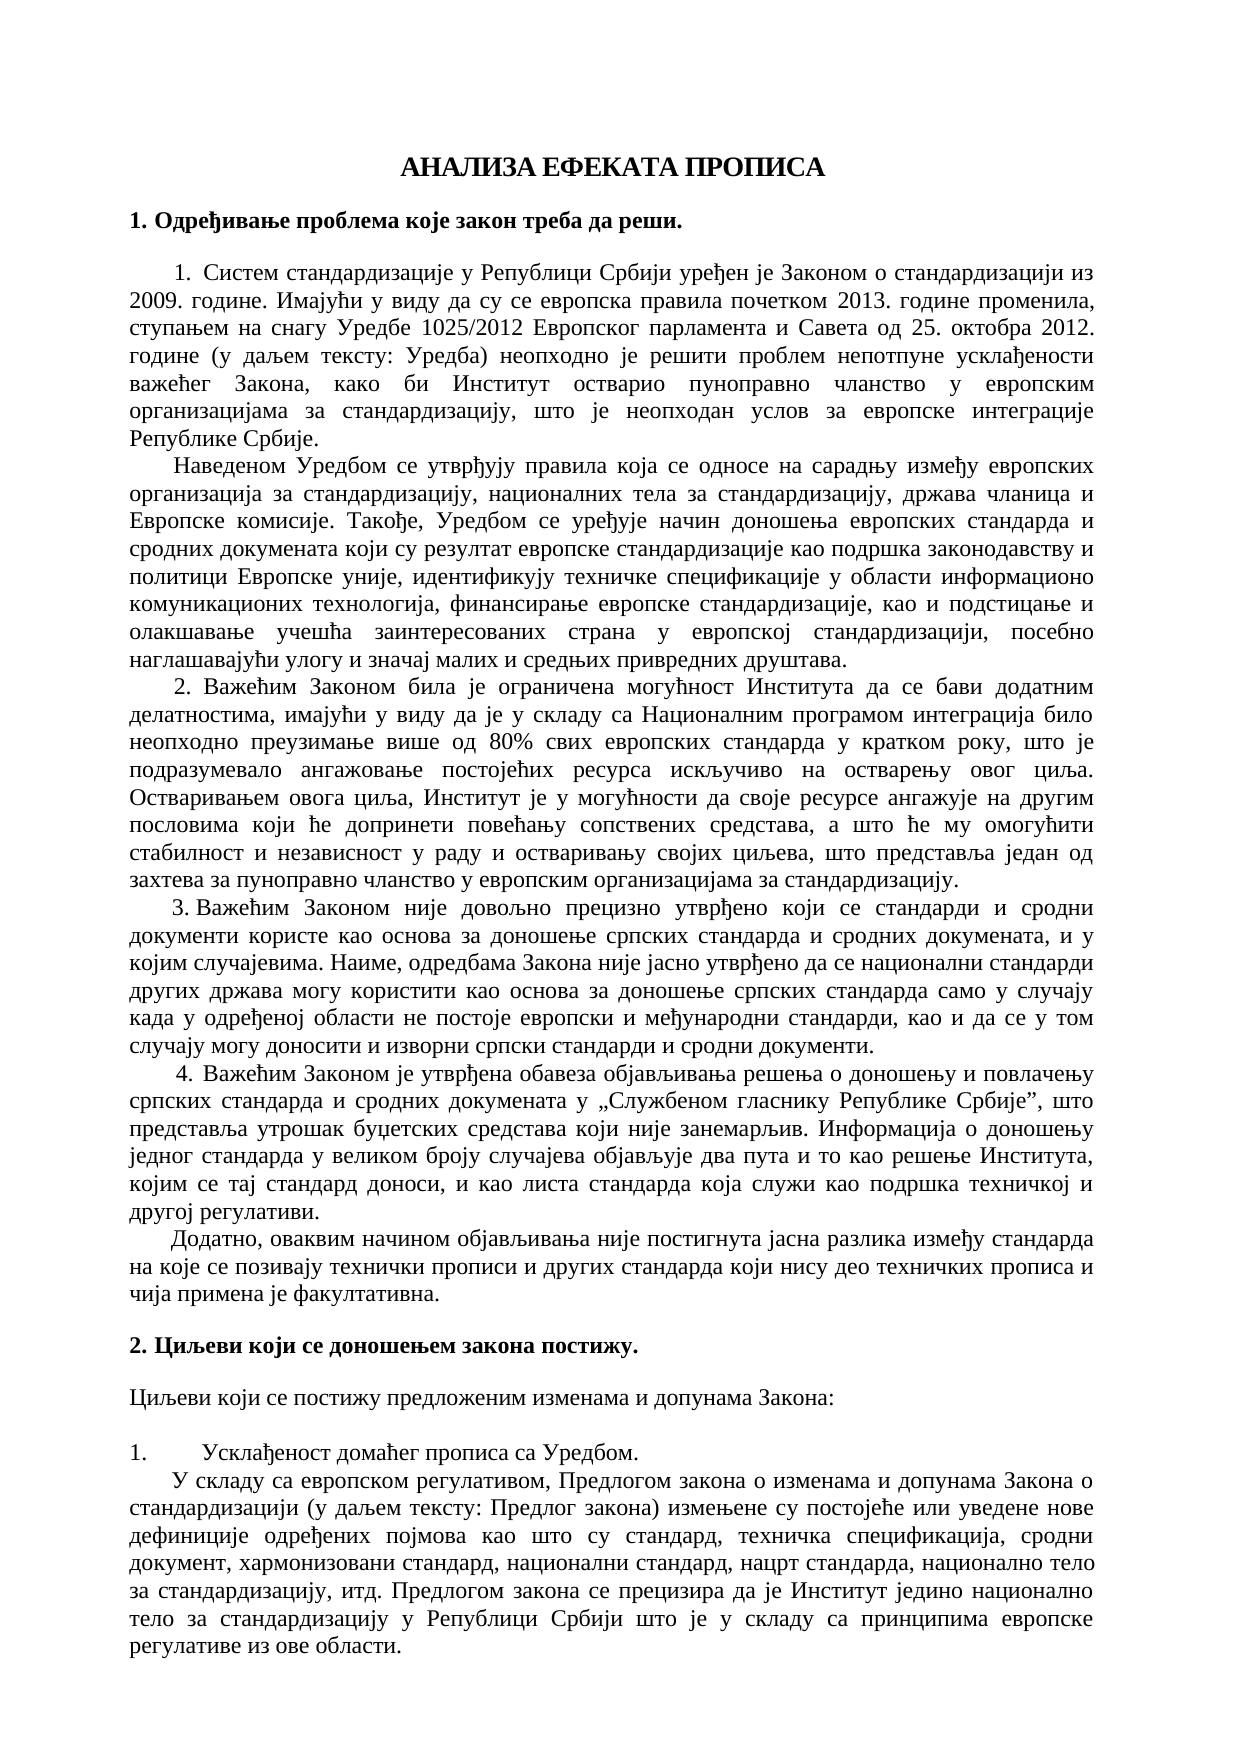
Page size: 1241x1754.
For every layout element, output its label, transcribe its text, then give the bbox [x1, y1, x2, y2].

text 3. Важећим Законом није довољно прецизно утврђено који се стандарди и сродни документи користе као основа за доношење српских стандарда и сродних докумената, и у којим случајевима. Наиме, одредбама Закона није јасно утврђено да се национални стандарди других држава могу користити као основа за доношење српских стандарда само у случају када у одређеној области не постоје европски и међународни стандарди, као и да се у том случају могу доносити и изворни српски стандарди и сродни документи. [129, 893, 1095, 1059]
text 1. Систем стандардизације у Републици Србији уређен је Законом о стандардизацији из 2009. године. Имајући у виду да су се европска правила почетком 2013. године променила, ступањем на снагу Уредбе 1025/2012 Европског парламента и Савета од 25. октобра 2012. године (у даљем тексту: Уредба) неопходно је решити проблем непотпуне усклађености важећег Закона, како би Институт остварио пуноправно чланство у европским организацијама за стандардизацију, што је неопходан услов за европске интеграције Републике Србије. [129, 258, 1095, 451]
text 4. Важећим Законом је утврђена обавеза објављивања решења о доношењу и повлачењу српских стандарда и сродних докумената у „Службеном гласнику Републике Србије”, што представља утрошак буџетских средстава који није занемарљив. Информација о доношењу једног стандарда у великом броју случајева објављује два пута и то као решење Института, којим се тај стандард доноси, и као листа стандарда која служи као подршка техничкој и другој регулативи. [129, 1059, 1095, 1224]
text АНАЛИЗА ЕФЕКАТА ПРОПИСА [131, 150, 1095, 182]
text 2. Важећим Законом била је ограничена могућност Института да се бави додатним делатностима, имајући у виду да је у складу са Националним програмом интеграција било неопходно преузимање више од 80% свих европских стандарда у кратком року, што је подразумевало ангажовање постојећих ресурса искључиво на остварењу овог циља. Остваривањем овога циља, Институт је у могућности да своје ресурсе ангажује на другим пословима који ће допринети повећању сопствених средстава, а што ће му омогућити стабилност и независност у раду и остваривању својих циљева, што представља један од захтева за пуноправно чланство у европским организацијама за стандардизацију. [129, 672, 1095, 893]
text Циљеви који се постижу предложеним изменама и допунама Закона: [129, 1383, 1095, 1410]
text Наведеном Уредбом се утврђују правила која се односе на сарадњу између европских организација за стандардизацију, националних тела за стандардизацију, држава чланица и Европске комисије. Такође, Уредбом се уређује начин доношења европских стандарда и сродних докумената који су резултат европске стандардизације као подршка законодавству и политици Европске уније, идентификују техничке спецификације у области информационо комуникационих технологија, финансирање европске стандардизације, као и подстицање и олакшавање учешћа заинтересованих страна у европској стандардизацији, посебно наглашавајући улогу и значај малих и средњих привредних друштава. [129, 451, 1095, 672]
text 2. Циљеви који се доношењем закона постижу. [129, 1331, 1095, 1359]
text Додатно, оваквим начином објављивања није постигнута јасна разлика између стандарда на које се позивају технички прописи и других стандарда који нису део техничких прописа и чија примена је факултативна. [129, 1224, 1095, 1307]
text У складу са европском регулативом, Предлогом закона о изменама и допунама Закона о стандардизацији (у даљем тексту: Предлог закона) измењене су постојеће или уведене нове дефиниције одређених појмова као што су стандард, техничка спецификација, сродни документ, хармонизовани стандард, национални стандард, нацрт стандарда, национално тело за стандардизацију, итд. Предлогом закона се прецизира да је Институт једино национално тело за стандардизацију у Републици Србији што је у складу са принципима европске регулативе из ове области. [129, 1466, 1095, 1659]
text 1. Одређивање проблема које закон треба да реши. [129, 206, 1095, 234]
text 1. Усклађеност домаћег прописа са Уредбом. [129, 1438, 1095, 1466]
